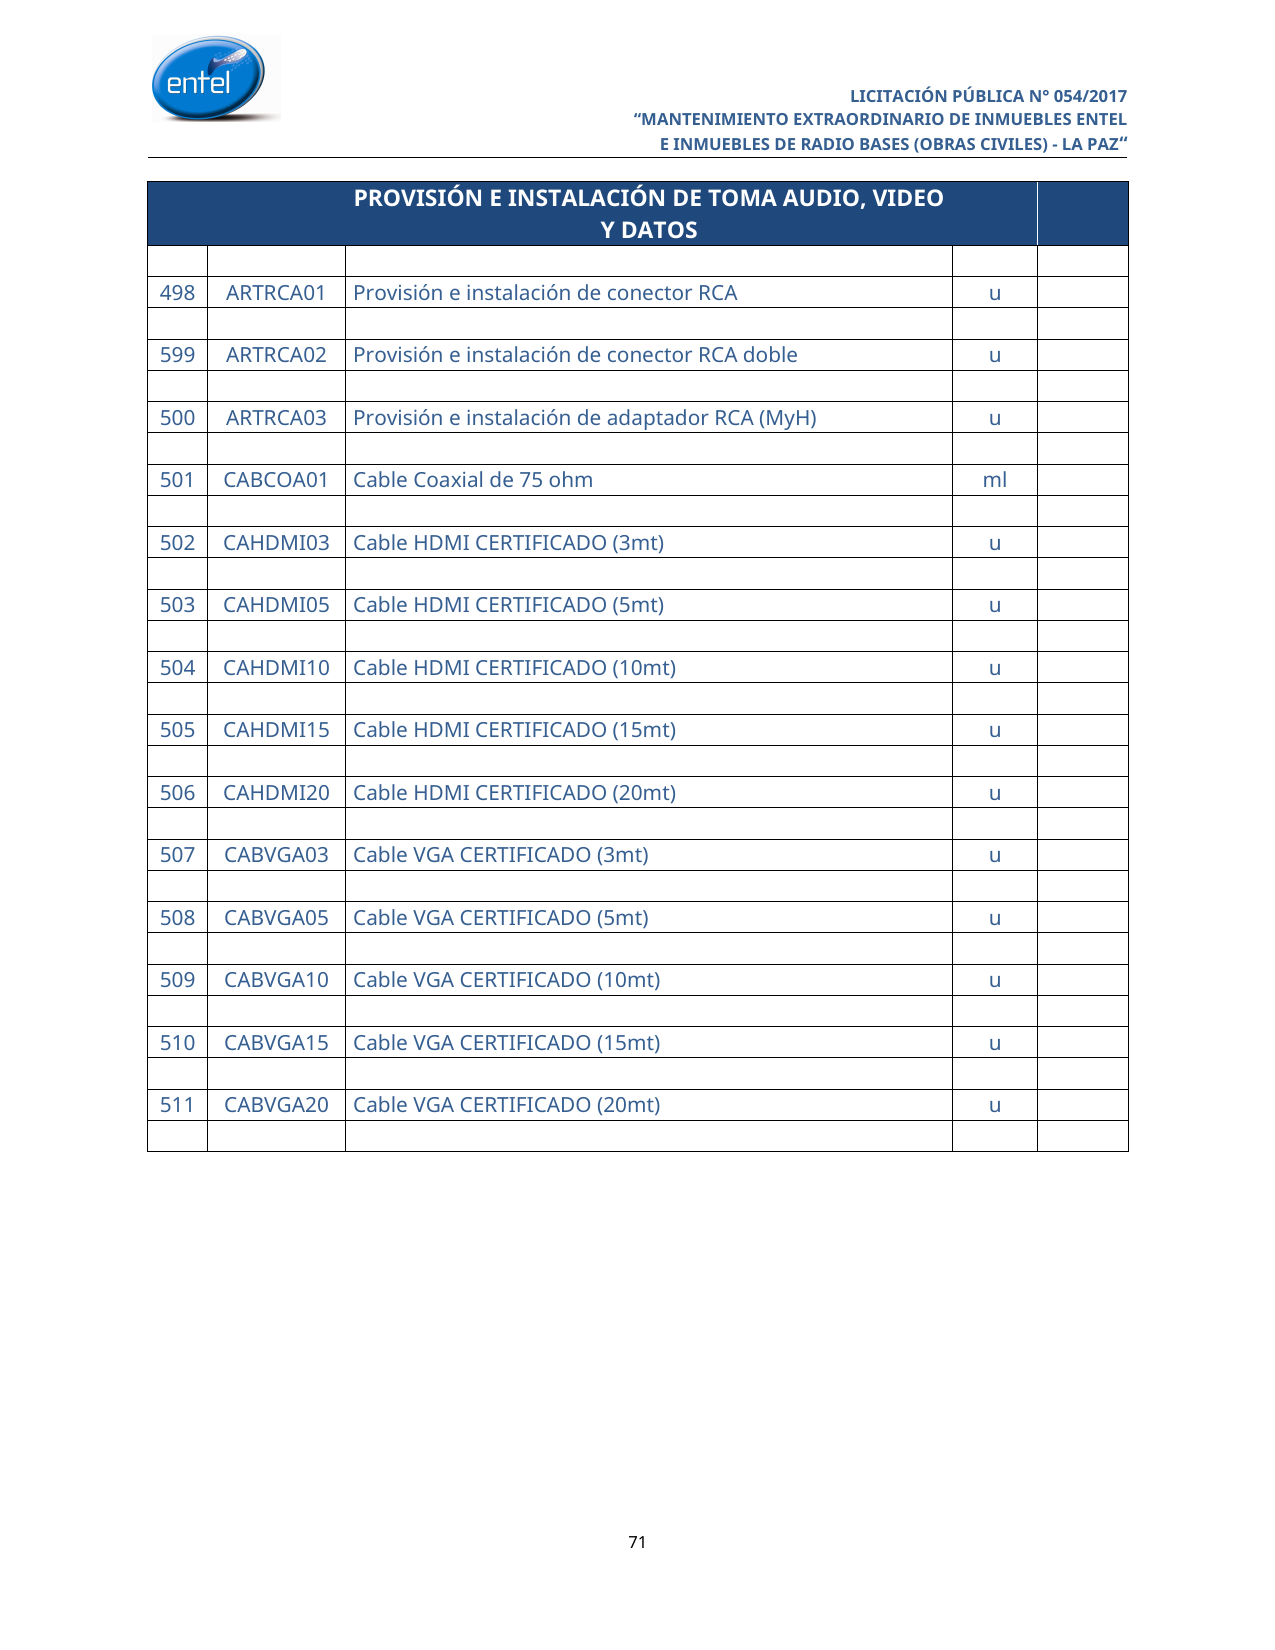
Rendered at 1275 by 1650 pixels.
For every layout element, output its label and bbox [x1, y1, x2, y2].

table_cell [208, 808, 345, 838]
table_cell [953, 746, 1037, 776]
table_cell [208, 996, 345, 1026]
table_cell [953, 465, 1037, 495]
picture [151, 34, 282, 122]
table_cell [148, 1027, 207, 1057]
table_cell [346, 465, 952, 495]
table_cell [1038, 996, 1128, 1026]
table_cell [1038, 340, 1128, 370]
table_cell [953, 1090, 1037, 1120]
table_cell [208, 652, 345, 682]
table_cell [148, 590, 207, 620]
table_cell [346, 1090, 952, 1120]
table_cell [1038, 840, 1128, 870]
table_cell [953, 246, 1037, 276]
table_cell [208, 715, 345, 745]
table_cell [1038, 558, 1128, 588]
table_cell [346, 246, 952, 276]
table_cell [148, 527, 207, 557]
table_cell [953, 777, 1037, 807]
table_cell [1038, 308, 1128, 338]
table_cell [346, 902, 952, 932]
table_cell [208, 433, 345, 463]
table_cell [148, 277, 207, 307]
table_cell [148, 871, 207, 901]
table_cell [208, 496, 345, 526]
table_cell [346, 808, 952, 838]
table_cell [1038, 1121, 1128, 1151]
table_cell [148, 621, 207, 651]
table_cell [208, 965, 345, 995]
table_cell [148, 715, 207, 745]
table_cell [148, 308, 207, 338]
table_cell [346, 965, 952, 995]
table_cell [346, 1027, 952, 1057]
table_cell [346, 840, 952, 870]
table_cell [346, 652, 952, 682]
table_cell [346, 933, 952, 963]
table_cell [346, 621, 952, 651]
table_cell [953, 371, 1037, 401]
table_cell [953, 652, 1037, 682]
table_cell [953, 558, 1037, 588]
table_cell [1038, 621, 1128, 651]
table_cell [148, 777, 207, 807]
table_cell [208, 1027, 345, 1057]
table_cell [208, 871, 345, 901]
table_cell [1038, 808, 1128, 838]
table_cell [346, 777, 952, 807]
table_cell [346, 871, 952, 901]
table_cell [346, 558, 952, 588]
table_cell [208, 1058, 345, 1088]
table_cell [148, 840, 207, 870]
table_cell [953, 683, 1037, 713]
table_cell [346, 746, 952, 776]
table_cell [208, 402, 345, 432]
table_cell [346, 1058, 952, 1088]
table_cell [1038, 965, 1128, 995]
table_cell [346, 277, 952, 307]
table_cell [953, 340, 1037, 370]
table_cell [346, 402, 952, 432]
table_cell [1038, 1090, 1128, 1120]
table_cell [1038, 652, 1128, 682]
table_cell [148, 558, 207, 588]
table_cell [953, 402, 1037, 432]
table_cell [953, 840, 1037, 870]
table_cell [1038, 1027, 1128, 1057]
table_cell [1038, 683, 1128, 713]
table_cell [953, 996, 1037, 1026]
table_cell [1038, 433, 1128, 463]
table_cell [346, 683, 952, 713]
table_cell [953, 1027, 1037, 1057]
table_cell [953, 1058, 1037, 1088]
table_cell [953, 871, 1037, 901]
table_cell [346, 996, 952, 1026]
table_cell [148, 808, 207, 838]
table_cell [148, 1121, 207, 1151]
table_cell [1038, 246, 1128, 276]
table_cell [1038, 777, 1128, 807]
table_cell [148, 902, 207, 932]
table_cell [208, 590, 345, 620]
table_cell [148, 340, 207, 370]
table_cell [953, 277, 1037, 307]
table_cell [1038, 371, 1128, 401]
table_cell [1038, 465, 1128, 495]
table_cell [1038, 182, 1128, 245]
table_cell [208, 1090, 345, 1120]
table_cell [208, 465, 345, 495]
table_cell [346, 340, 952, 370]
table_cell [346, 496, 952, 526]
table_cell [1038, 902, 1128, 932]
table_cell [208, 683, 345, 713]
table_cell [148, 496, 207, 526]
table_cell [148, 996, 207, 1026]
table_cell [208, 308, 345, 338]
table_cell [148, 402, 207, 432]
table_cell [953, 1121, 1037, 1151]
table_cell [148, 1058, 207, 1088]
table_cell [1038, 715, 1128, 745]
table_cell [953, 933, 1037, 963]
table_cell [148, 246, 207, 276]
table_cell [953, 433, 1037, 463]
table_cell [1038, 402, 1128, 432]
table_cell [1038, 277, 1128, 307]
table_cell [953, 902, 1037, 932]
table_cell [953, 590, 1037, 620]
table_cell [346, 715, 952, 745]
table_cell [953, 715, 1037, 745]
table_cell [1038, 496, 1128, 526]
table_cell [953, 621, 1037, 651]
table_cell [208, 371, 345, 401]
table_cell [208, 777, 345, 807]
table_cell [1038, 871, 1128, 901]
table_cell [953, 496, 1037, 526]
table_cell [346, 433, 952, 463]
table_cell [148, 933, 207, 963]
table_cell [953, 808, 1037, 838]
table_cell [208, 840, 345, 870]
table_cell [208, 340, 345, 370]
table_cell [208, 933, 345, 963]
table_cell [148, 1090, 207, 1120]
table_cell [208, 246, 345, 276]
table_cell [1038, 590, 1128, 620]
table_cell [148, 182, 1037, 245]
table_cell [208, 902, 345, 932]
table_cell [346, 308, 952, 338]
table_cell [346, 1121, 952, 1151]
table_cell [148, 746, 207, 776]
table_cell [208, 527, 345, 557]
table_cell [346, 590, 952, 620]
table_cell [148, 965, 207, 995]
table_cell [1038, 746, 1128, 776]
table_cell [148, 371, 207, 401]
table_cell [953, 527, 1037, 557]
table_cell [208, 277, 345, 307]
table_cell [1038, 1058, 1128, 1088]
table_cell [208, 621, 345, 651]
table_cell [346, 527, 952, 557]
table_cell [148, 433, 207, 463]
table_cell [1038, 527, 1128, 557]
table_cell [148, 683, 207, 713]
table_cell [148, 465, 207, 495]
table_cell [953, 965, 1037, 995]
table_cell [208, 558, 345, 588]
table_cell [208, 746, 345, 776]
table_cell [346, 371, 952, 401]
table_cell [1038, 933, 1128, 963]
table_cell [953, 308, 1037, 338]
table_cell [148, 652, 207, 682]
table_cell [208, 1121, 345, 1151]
